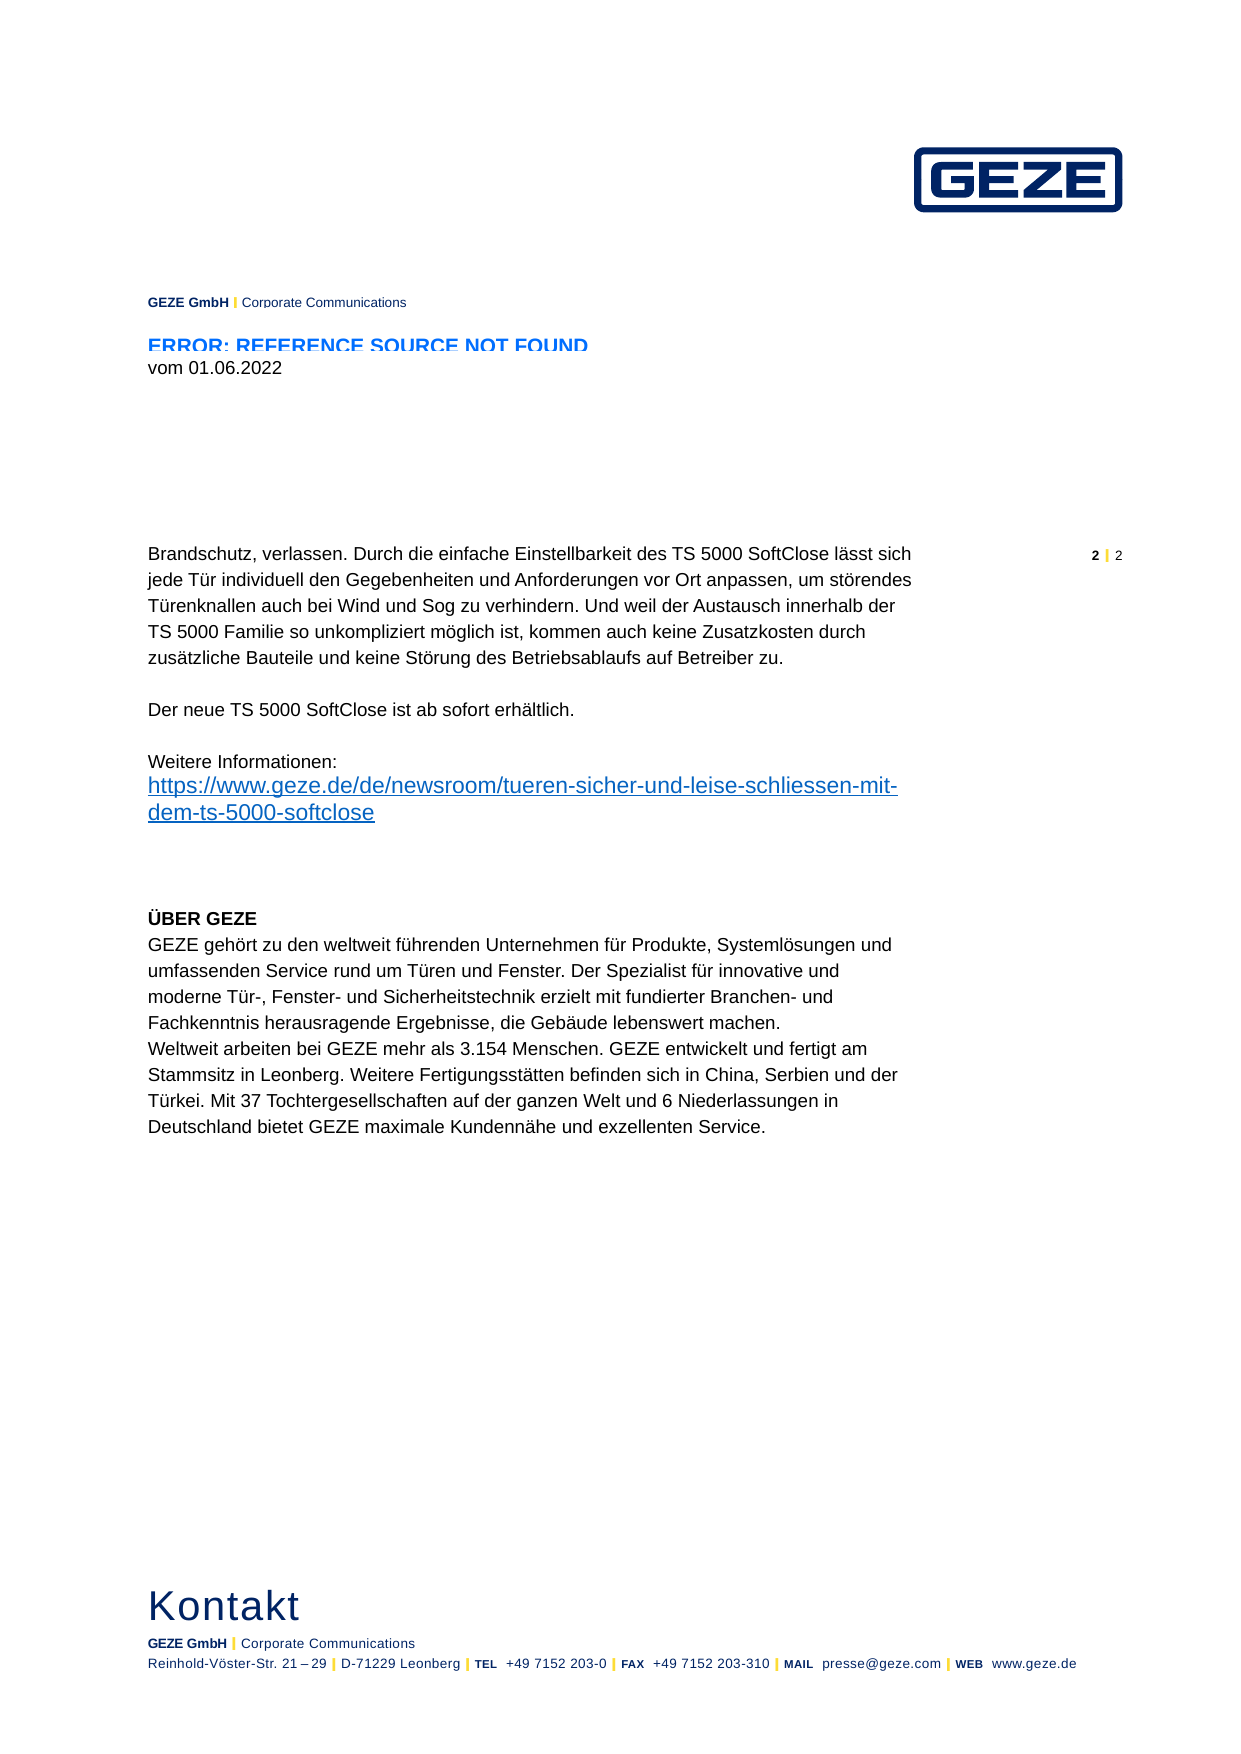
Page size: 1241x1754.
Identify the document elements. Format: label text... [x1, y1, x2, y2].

text Weitere Informationen: [148, 746, 915, 772]
text https://www.geze.de/de/newsroom/tueren-sicher-und-leise-schliessen-mit-dem-ts-5000-softclose [148, 772, 915, 825]
text ÜBER GEZE [148, 903, 915, 929]
text GEZE gehört zu den weltweit führenden Unternehmen für Produkte, Systemlösungen und umfassenden Service rund um Türen und Fenster. Der Spezialist für innovative und moderne Tür-, Fenster- und Sicherheitstechnik erzielt mit fundierter Branchen- und Fachkenntnis herausragende Ergebnisse, die Gebäude lebenswert machen. [148, 929, 915, 1034]
text Auch für Betreiber und Nutzer hat der neue TS 5000 SoftClose klare Vorteile: er bietet mehr Komfort, bei bewährter Sicherheit. Dabei können sie sich – wie auch beim TS 5000 – jederzeit auf eine zuverlässige Einhaltung der Vorschriften, zum Beispiel für den Brandschutz, verlassen. Durch die einfache Einstellbarkeit des TS 5000 SoftClose lässt sich jede Tür individuell den Gegebenheiten und Anforderungen vor Ort anpassen, um störendes Türenknallen auch bei Wind und Sog zu verhindern. Und weil der Austausch innerhalb der TS 5000 Familie so unkompliziert möglich ist, kommen auch keine Zusatzkosten durch zusätzliche Bauteile und keine Störung des Betriebsablaufs auf Betreiber zu. [148, 538, 915, 668]
text Weltweit arbeiten bei GEZE mehr als 3.154 Menschen. GEZE entwickelt und fertigt am Stammsitz in Leonberg. Weitere Fertigungsstätten befinden sich in China, Serbien und der Türkei. Mit 37 Tochtergesellschaften auf der ganzen Welt und 6 Niederlassungen in Deutschland bietet GEZE maximale Kundennähe und exzellenten Service. [148, 1034, 915, 1138]
text Der neue TS 5000 SoftClose ist ab sofort erhältlich. [148, 694, 915, 720]
